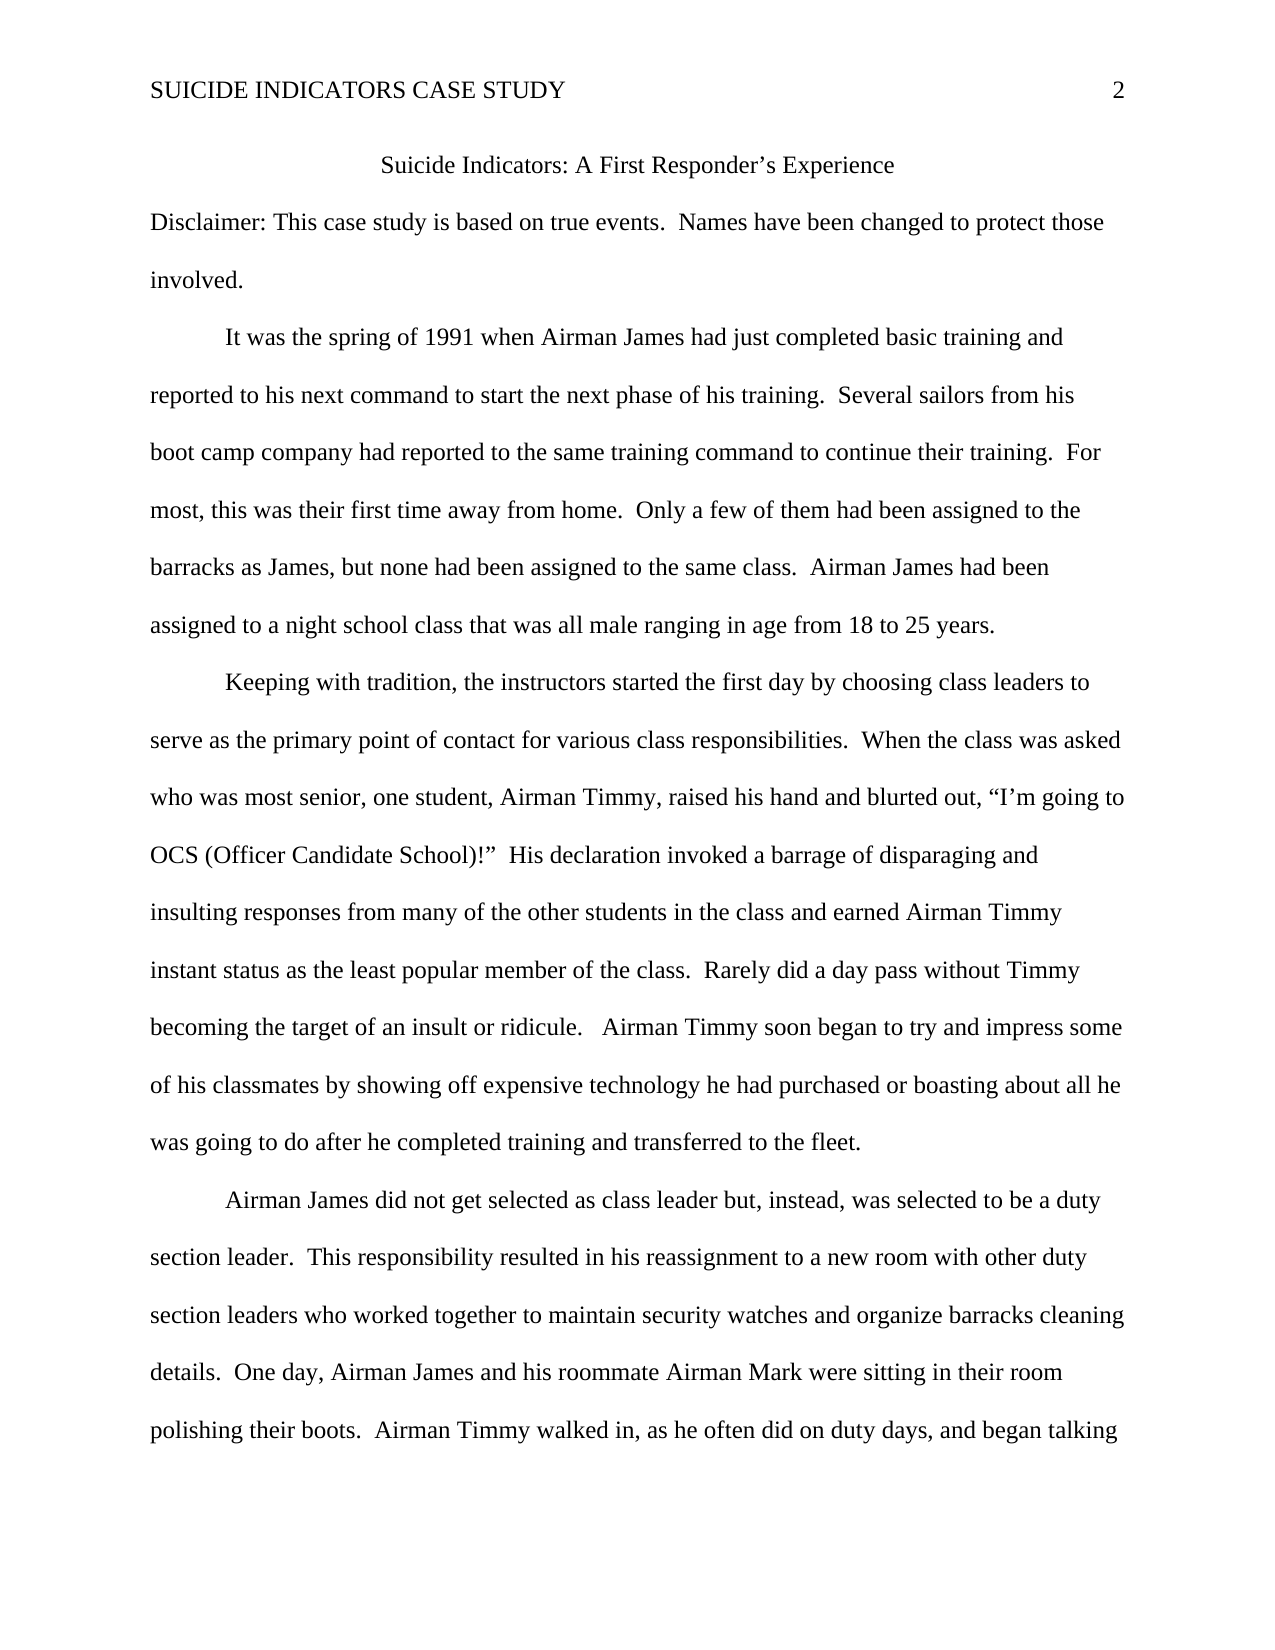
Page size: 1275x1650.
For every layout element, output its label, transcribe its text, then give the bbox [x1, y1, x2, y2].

text Suicide Indicators: A First Responder’s Experience [150, 150, 1125, 179]
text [150, 1185, 1125, 1444]
text Keeping with tradition, the instructors started the first day by choosing class leaders to serve as the primary point of contact for various class responsibilities. When the class was asked who was most senior, one student, Airman Timmy, raised his hand and blurted out, “I’m going to OCS (Officer Candidate School)!” His declaration invoked a barrage of disparaging and insulting responses from many of the other students in the class and earned Airman Timmy instant status as the least popular member of the class. Rarely did a day pass without Timmy becoming the target of an insult or ridicule. Airman Timmy soon began to try and impress some of his classmates by showing off expensive technology he had purchased or boasting about all he was going to do after he completed training and transferred to the fleet. [150, 667, 1125, 1156]
text It was the spring of 1991 when Airman James had just completed basic training and reported to his next command to start the next phase of his training. Several sailors from his boot camp company had reported to the same training command to continue their training. For most, this was their first time away from home. Only a few of them had been assigned to the barracks as James, but none had been assigned to the same class. Airman James had been assigned to a night school class that was all male ranging in age from 18 to 25 years. [150, 322, 1125, 639]
text Disclaimer: This case study is based on true events. Names have been changed to protect those involved. [150, 207, 1125, 294]
